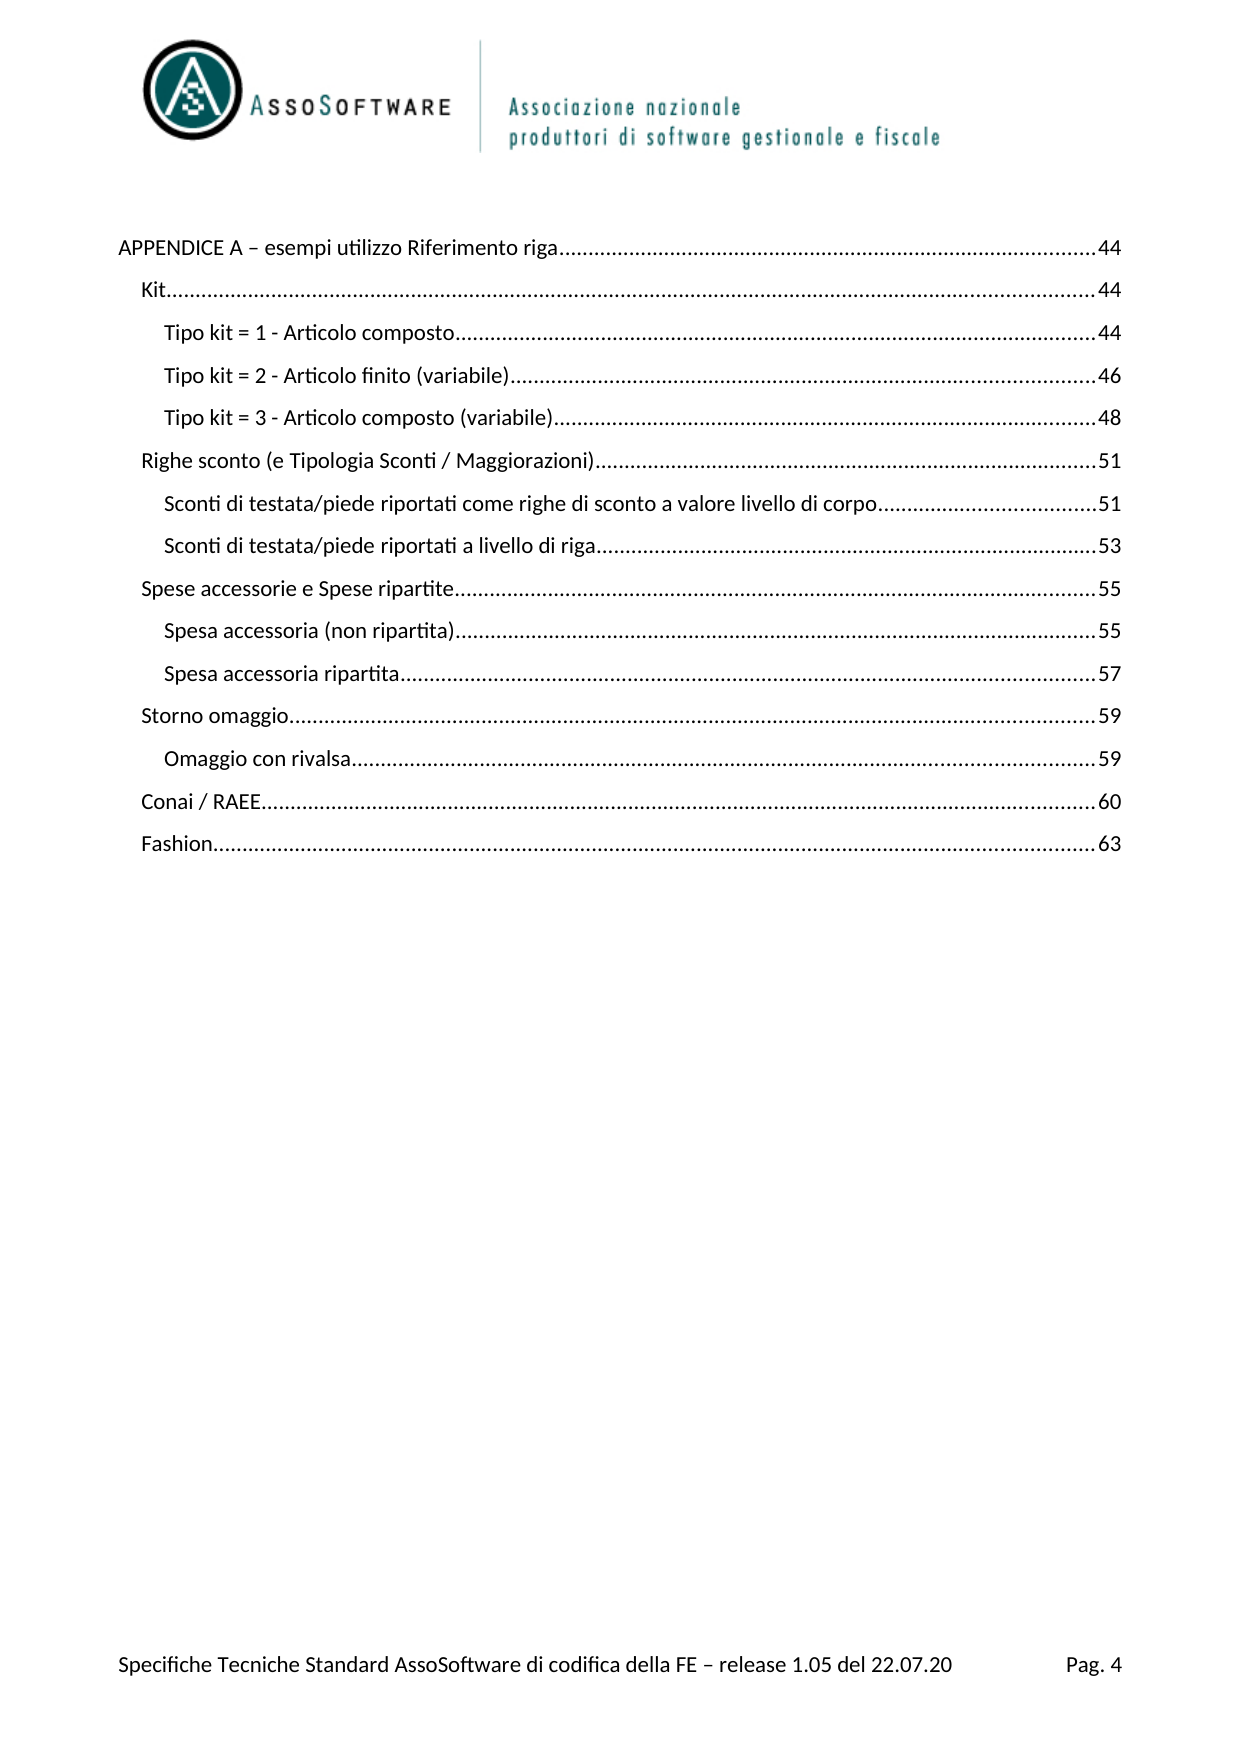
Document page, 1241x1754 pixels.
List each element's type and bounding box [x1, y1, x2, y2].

picture [118, 6, 1123, 153]
